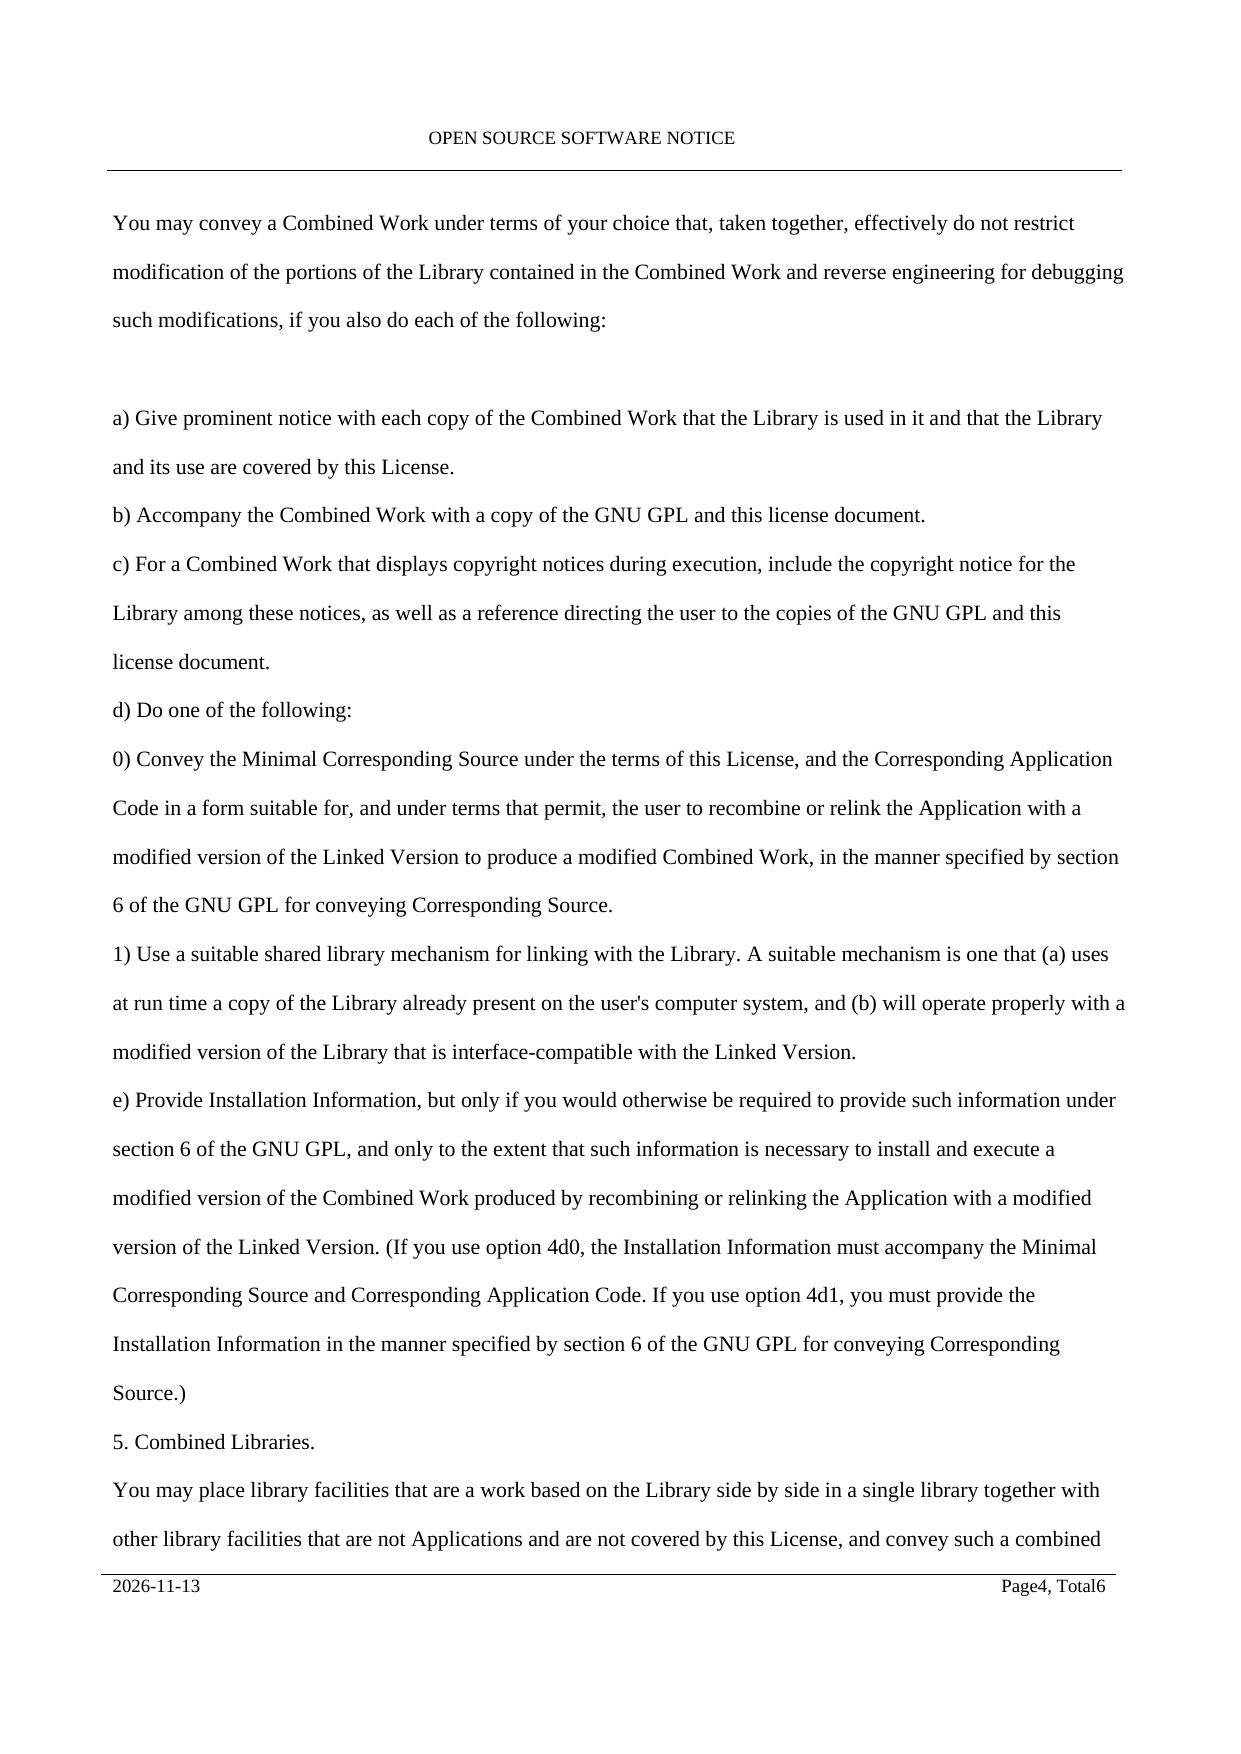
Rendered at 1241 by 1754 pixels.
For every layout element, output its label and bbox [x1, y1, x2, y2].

text [112, 206, 1128, 1555]
